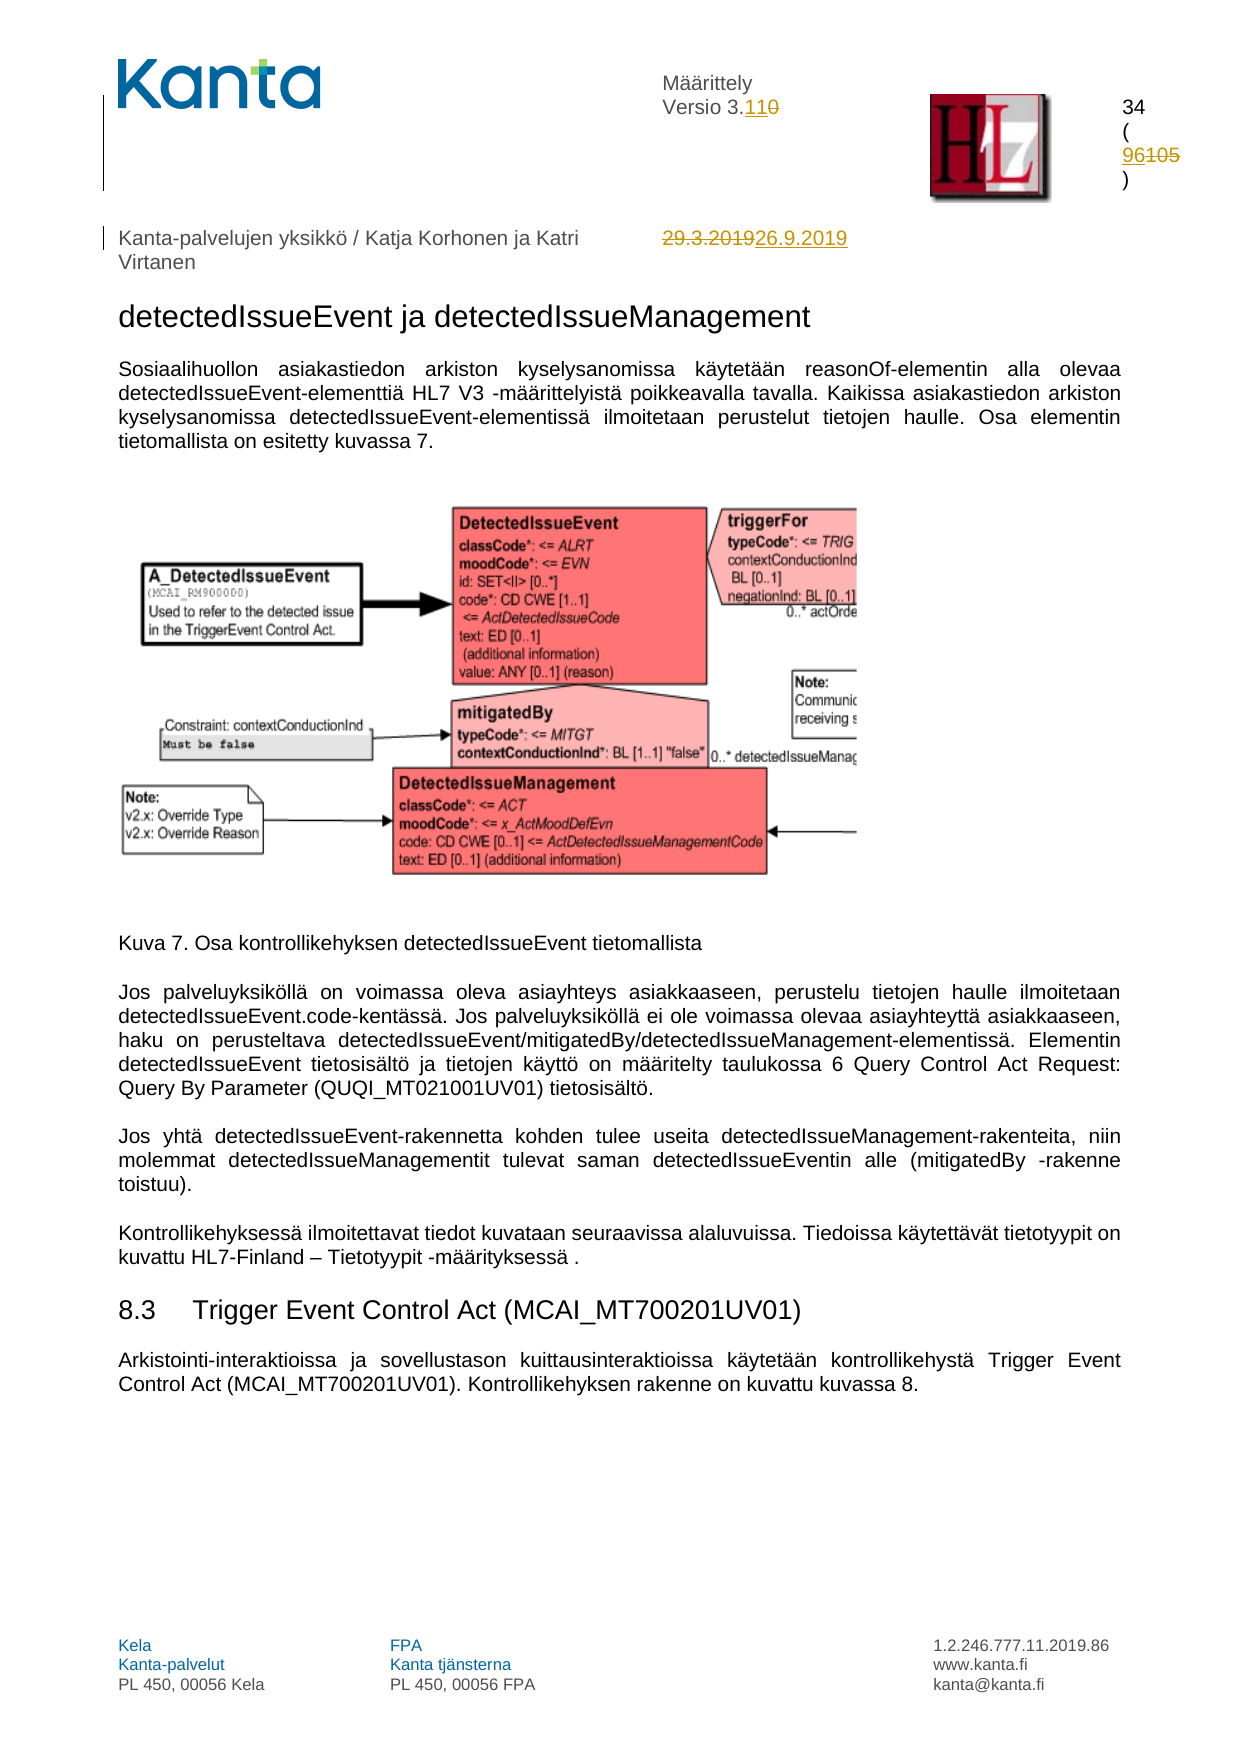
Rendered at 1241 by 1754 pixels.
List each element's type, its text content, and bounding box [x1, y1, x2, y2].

text Kuva 7. Osa kontrollikehyksen detectedIssueEvent tietomallista [118, 931, 1122, 954]
picture [118, 59, 321, 109]
text Kontrollikehyksessä ilmoitettavat tiedot kuvataan seuraavissa alaluvuissa. Tiedoissa käytettävät tietotyypit on kuvattu HL7-Finland – Tietotyypit -määrityksessä . [118, 1221, 1122, 1269]
text Sosiaalihuollon asiakastiedon arkiston kyselysanomissa käytetään reasonOf-elementin alla olevaa detectedIssueEvent-elementtiä HL7 V3 -määrittelyistä poikkeavalla tavalla. Kaikissa asiakastiedon arkiston kyselysanomissa detectedIssueEvent-elementissä ilmoitetaan perustelut tietojen haulle. Osa elementin tietomallista on esitetty kuvassa 7. [118, 357, 1122, 452]
text Jos yhtä detectedIssueEvent-rakennetta kohden tulee useita detectedIssueManagement-rakenteita, niin molemmat detectedIssueManagementit tulevat saman detectedIssueEventin alle (mitigatedBy -rakenne toistuu). [118, 1124, 1122, 1196]
text Jos palveluyksiköllä on voimassa oleva asiayhteys asiakkaaseen, perustelu tietojen haulle ilmoitetaan detectedIssueEvent.code-kentässä. Jos palveluyksiköllä ei ole voimassa olevaa asiayhteyttä asiakkaaseen, haku on perusteltava detectedIssueEvent/mitigatedBy/detectedIssueManagement-elementissä. Elementin detectedIssueEvent tietosisältö ja tietojen käyttö on määritelty taulukossa 6 Query Control Act Request: Query By Parameter (QUQI_MT021001UV01) tietosisältö. [118, 979, 1122, 1099]
picture [930, 94, 1053, 203]
subtitle detectedIssueEvent ja detectedIssueManagement [118, 298, 1122, 334]
picture [118, 477, 857, 906]
subtitle Trigger Event Control Act (MCAI_MT700201UV01) [118, 1294, 1122, 1325]
text Arkistointi-interaktioissa ja sovellustason kuittausinteraktioissa käytetään kontrollikehystä Trigger Event Control Act (MCAI_MT700201UV01). Kontrollikehyksen rakenne on kuvattu kuvassa 8. [118, 1348, 1122, 1396]
